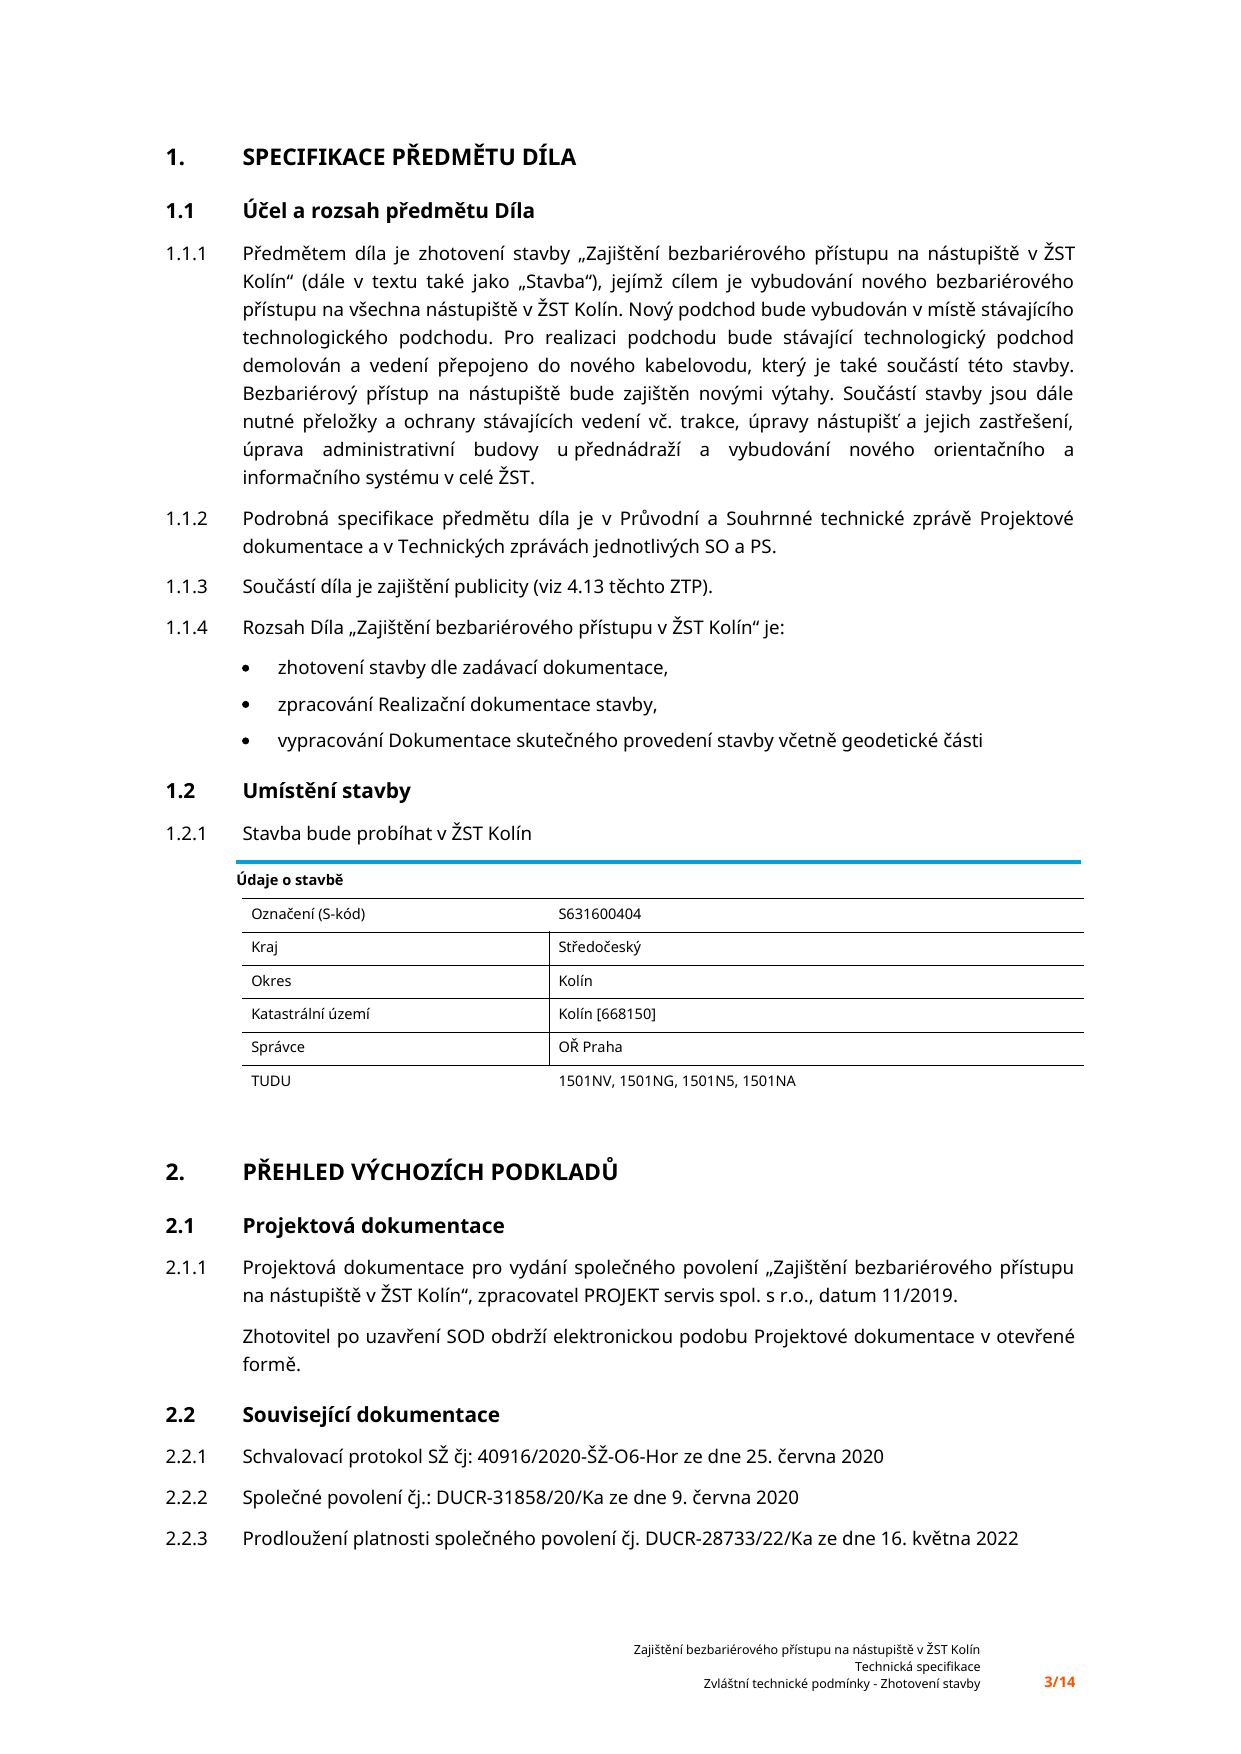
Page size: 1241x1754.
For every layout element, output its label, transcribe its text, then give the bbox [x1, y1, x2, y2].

table_cell Středočeský [550, 933, 1084, 965]
text Projektová dokumentace [165, 1211, 1075, 1239]
text Stavba bude probíhat v ŽST Kolín [165, 820, 1075, 845]
text zhotovení stavby dle zadávací dokumentace, [242, 654, 1075, 680]
text Rozsah Díla „Zajištění bezbariérového přístupu v ŽST Kolín“ je: [165, 614, 1075, 639]
text Související dokumentace [165, 1400, 1075, 1428]
table_cell Správce [242, 1033, 549, 1065]
text SPECIFIKACE PŘEDMĚTU DÍLA [165, 141, 1075, 173]
table_header Označení (S-kód) [242, 899, 549, 931]
text Podrobná specifikace předmětu díla je v Průvodní a Souhrnné technické zprávě Projektové dokumentace a v Technických zprávách jednotlivých SO a PS. [165, 505, 1075, 558]
table_cell Kraj [242, 933, 549, 965]
text Zhotovitel po uzavření SOD obdrží elektronickou podobu Projektové dokumentace v otevřené formě. [242, 1323, 1075, 1377]
table_cell Okres [242, 966, 549, 998]
text Umístění stavby [165, 776, 1075, 804]
text Prodloužení platnosti společného povolení čj. DUCR-28733/22/Ka ze dne 16. května 2022 [165, 1525, 1075, 1550]
text Údaje o stavbě [236, 864, 1081, 890]
text Projektová dokumentace pro vydání společného povolení „Zajištění bezbariérového přístupu na nástupiště v ŽST Kolín“, zpracovatel PROJEKT servis spol. s r.o., datum 11/2019. [165, 1255, 1075, 1308]
table_cell Katastrální území [242, 999, 549, 1032]
text Schvalovací protokol SŽ čj: 40916/2020-ŠŽ-O6-Hor ze dne 25. června 2020 [165, 1444, 1075, 1469]
text Součástí díla je zajištění publicity (viz 4.13 těchto ZTP). [165, 573, 1075, 599]
text Předmětem díla je zhotovení stavby „Zajištění bezbariérového přístupu na nástupiště v ŽST Kolín“ (dále v textu také jako „Stavba“), jejímž cílem je vybudování nového bezbariérového přístupu na všechna nástupiště v ŽST Kolín. Nový podchod bude vybudován v místě stávajícího technologického podchodu. Pro realizaci podchodu bude stávající technologický podchod demolován a vedení přepojeno do nového kabelovodu, který je také součástí této stavby. Bezbariérový přístup na nástupiště bude zajištěn novými výtahy. Součástí stavby jsou dále nutné přeložky a ochrany stávajících vedení vč. trakce, úpravy nástupišť a jejich zastřešení, úprava administrativní budovy u přednádraží a vybudování nového orientačního a informačního systému v celé ŽST. [165, 240, 1075, 490]
text PŘEHLED VÝCHOZÍCH PODKLADŮ [165, 1156, 1075, 1187]
table_header S631600404 [549, 899, 1084, 931]
table_cell TUDU [242, 1066, 549, 1098]
table_cell Kolín [668150] [550, 999, 1084, 1032]
text zpracování Realizační dokumentace stavby, [242, 691, 1075, 716]
text Společné povolení čj.: DUCR-31858/20/Ka ze dne 9. června 2020 [165, 1484, 1075, 1510]
text Účel a rozsah předmětu Díla [165, 197, 1075, 225]
table_cell Kolín [550, 966, 1084, 998]
table_cell 1501NV, 1501NG, 1501N5, 1501NA [549, 1066, 1084, 1098]
table_cell OŘ Praha [550, 1033, 1084, 1065]
text vypracování Dokumentace skutečného provedení stavby včetně geodetické části [242, 727, 1075, 753]
